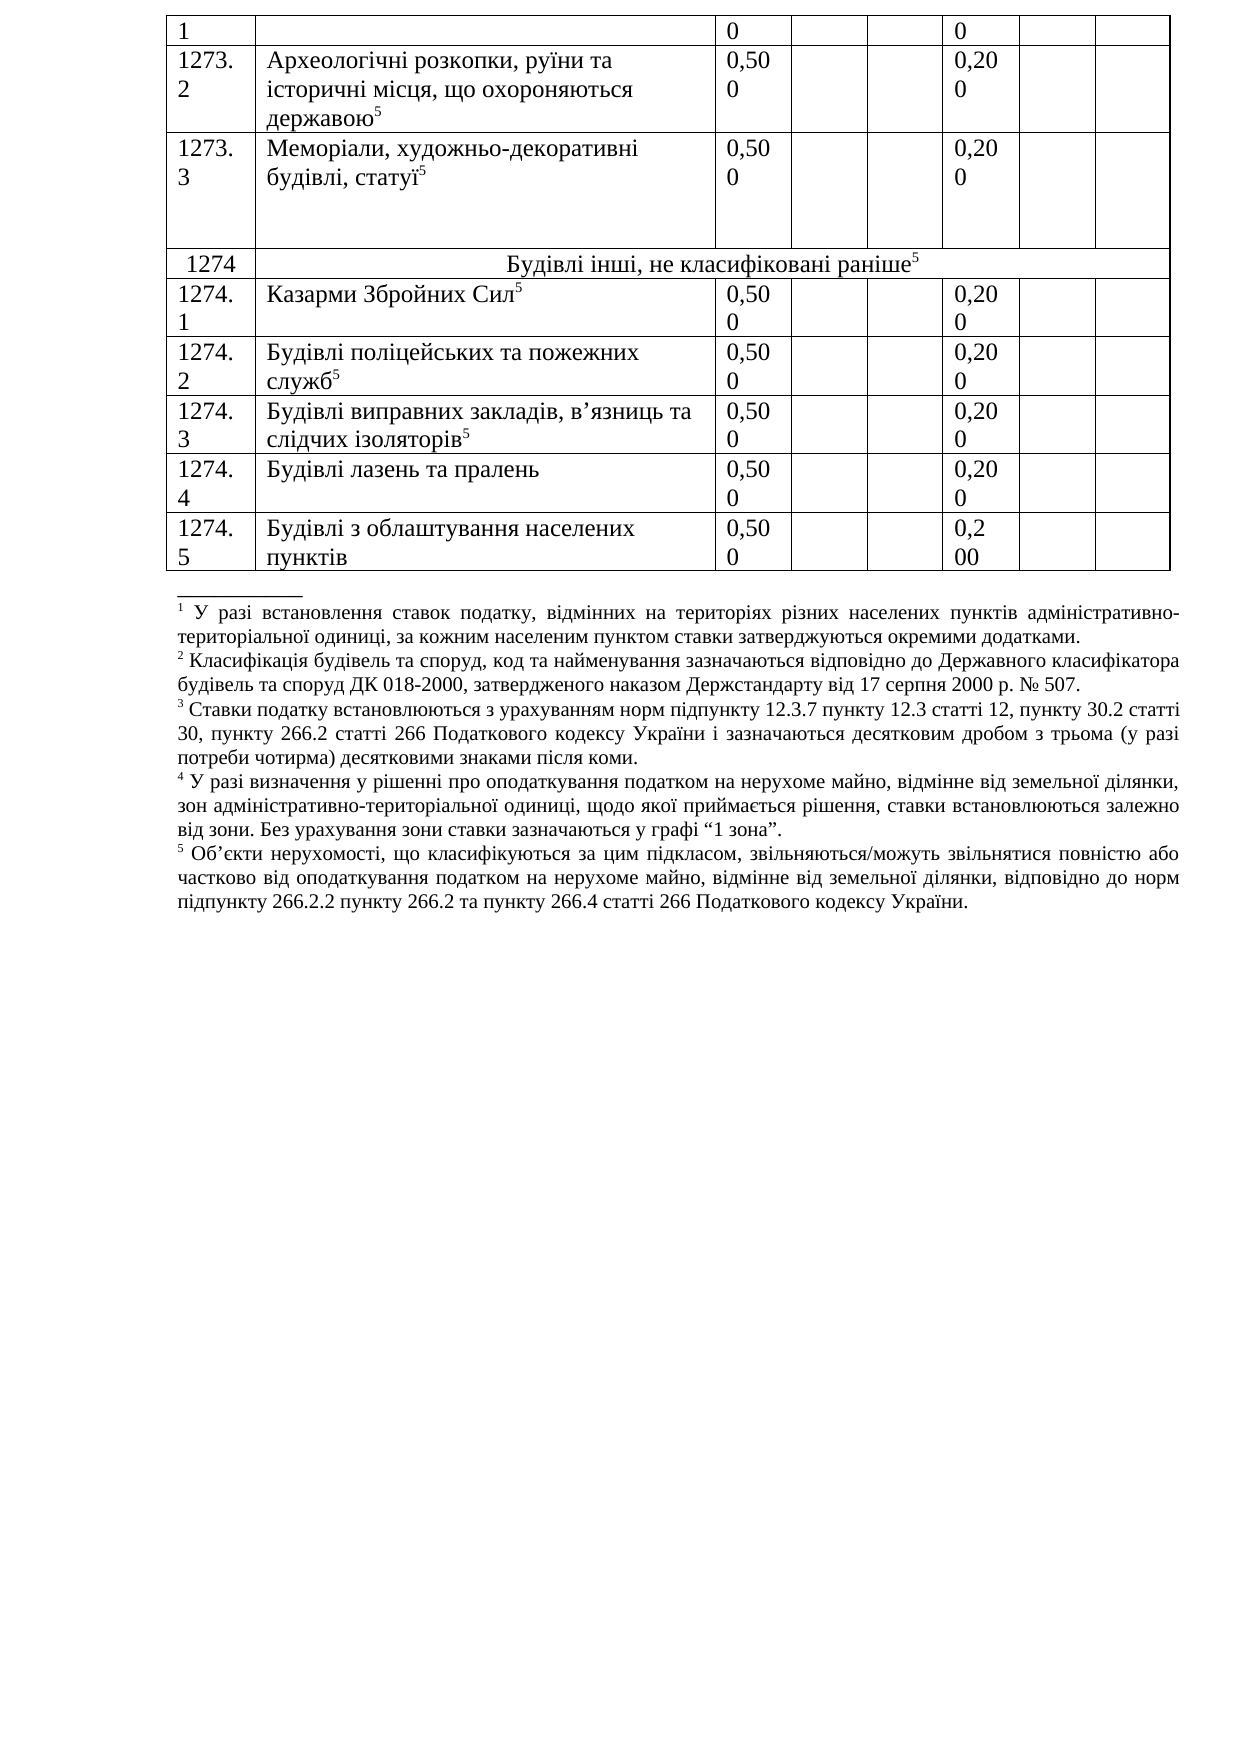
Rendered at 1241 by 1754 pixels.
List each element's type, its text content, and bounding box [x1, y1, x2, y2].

table_cell 0,200 [943, 454, 1019, 512]
table_cell [792, 396, 867, 453]
table_cell Археологічні розкопки, руїни та історичні місця, що охороняються державою5 [256, 46, 715, 132]
table_cell 0,200 [943, 279, 1019, 336]
table_cell [792, 513, 867, 570]
table_cell 0,200 [943, 133, 1019, 248]
table_cell 1273.2 [167, 46, 255, 132]
table_cell 1273.1 [167, 16, 255, 44]
text 5 Об’єкти нерухомості, що класифікуються за цим підкласом, звільняються/можуть звільнятися повністю або частково від оподаткування податком на нерухоме майно, відмінне від земельної ділянки, відповідно до норм підпункту 266.2.2 пункту 266.2 та пункту 266.4 статті 266 Податкового кодексу України. [177, 841, 1181, 913]
table_cell [868, 513, 942, 570]
table_cell [1020, 454, 1095, 512]
table_cell 0,200 [943, 337, 1019, 395]
table_cell [1020, 396, 1095, 453]
table_cell [1020, 133, 1095, 248]
table_cell [1096, 337, 1169, 395]
table_cell [1096, 46, 1169, 132]
table_cell [868, 46, 942, 132]
table_cell [868, 133, 942, 248]
table_cell Казарми Збройних Сил5 [256, 279, 715, 336]
table_cell [868, 337, 942, 395]
table_cell [1020, 513, 1095, 570]
table_cell [1020, 46, 1095, 132]
table_cell 0,200 [943, 46, 1019, 132]
table_cell [1020, 337, 1095, 395]
table_cell 1274 [167, 249, 255, 278]
table_cell 0,500 [716, 16, 791, 44]
table_cell Будівлі інші, не класифіковані раніше5 [256, 249, 1169, 278]
table_cell [1096, 396, 1169, 453]
text 4 У разі визначення у рішенні про оподаткування податком на нерухоме майно, відмінне від земельної ділянки, зон адміністративно-територіальної одиниці, щодо якої приймається рішення, ставки встановлюються залежно від зони. Без урахування зони ставки зазначаються у графі “1 зона”. [177, 769, 1181, 841]
table_cell 1274.3 [167, 396, 255, 453]
table_cell [792, 133, 867, 248]
table_cell Будівлі поліцейських та пожежних служб5 [256, 337, 715, 395]
table_cell 0,200 [943, 396, 1019, 453]
table_cell [868, 454, 942, 512]
table_cell 0,500 [716, 133, 791, 248]
table_cell [1096, 454, 1169, 512]
text __________ [177, 571, 1181, 600]
table_cell [792, 279, 867, 336]
table_cell [792, 454, 867, 512]
table_cell 0,500 [716, 337, 791, 395]
table_cell 1274.1 [167, 279, 255, 336]
table_cell 0,500 [716, 279, 791, 336]
table_cell [1096, 279, 1169, 336]
table_cell Меморіали, художньо-декоративні будівлі, статуї5 [256, 133, 715, 248]
text 3 Ставки податку встановлюються з урахуванням норм підпункту 12.3.7 пункту 12.3 статті 12, пункту 30.2 статті 30, пункту 266.2 статті 266 Податкового кодексу України і зазначаються десятковим дробом з трьома (у разі потреби чотирма) десятковими знаками після коми. [177, 696, 1181, 769]
table_cell 0,2 00 [943, 513, 1019, 570]
table_cell [1096, 133, 1169, 248]
table_cell 0,500 [716, 513, 791, 570]
table_cell [1096, 16, 1169, 44]
table_cell 0,500 [716, 46, 791, 132]
text 1 У разі встановлення ставок податку, відмінних на територіях різних населених пунктів адміністративно-територіальної одиниці, за кожним населеним пунктом ставки затверджуються окремими додатками. [177, 600, 1181, 648]
table_cell [868, 396, 942, 453]
table_cell 1274.2 [167, 337, 255, 395]
table_cell [868, 279, 942, 336]
table_cell 1274.5 [167, 513, 255, 570]
table_cell 0,500 [716, 396, 791, 453]
table_cell 1274.4 [167, 454, 255, 512]
table_cell Будівлі з облаштування населених пунктів [256, 513, 715, 570]
table_cell [1020, 16, 1095, 44]
table_cell 0,500 [716, 454, 791, 512]
table_cell Будівлі лазень та пралень [256, 454, 715, 512]
table_cell [1096, 513, 1169, 570]
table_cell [256, 16, 715, 44]
table_cell [1020, 279, 1095, 336]
table_cell [792, 16, 867, 44]
table_cell [868, 16, 942, 44]
table_cell [792, 46, 867, 132]
table_cell 1273.3 [167, 133, 255, 248]
table_cell Будівлі виправних закладів, в’язниць та слідчих ізоляторів5 [256, 396, 715, 453]
table_cell 0,200 [943, 16, 1019, 44]
table_cell [792, 337, 867, 395]
text 2 Класифікація будівель та споруд, код та найменування зазначаються відповідно до Державного класифікатора будівель та споруд ДК 018-2000, затвердженого наказом Держстандарту від 17 серпня 2000 р. № 507. [177, 648, 1181, 696]
